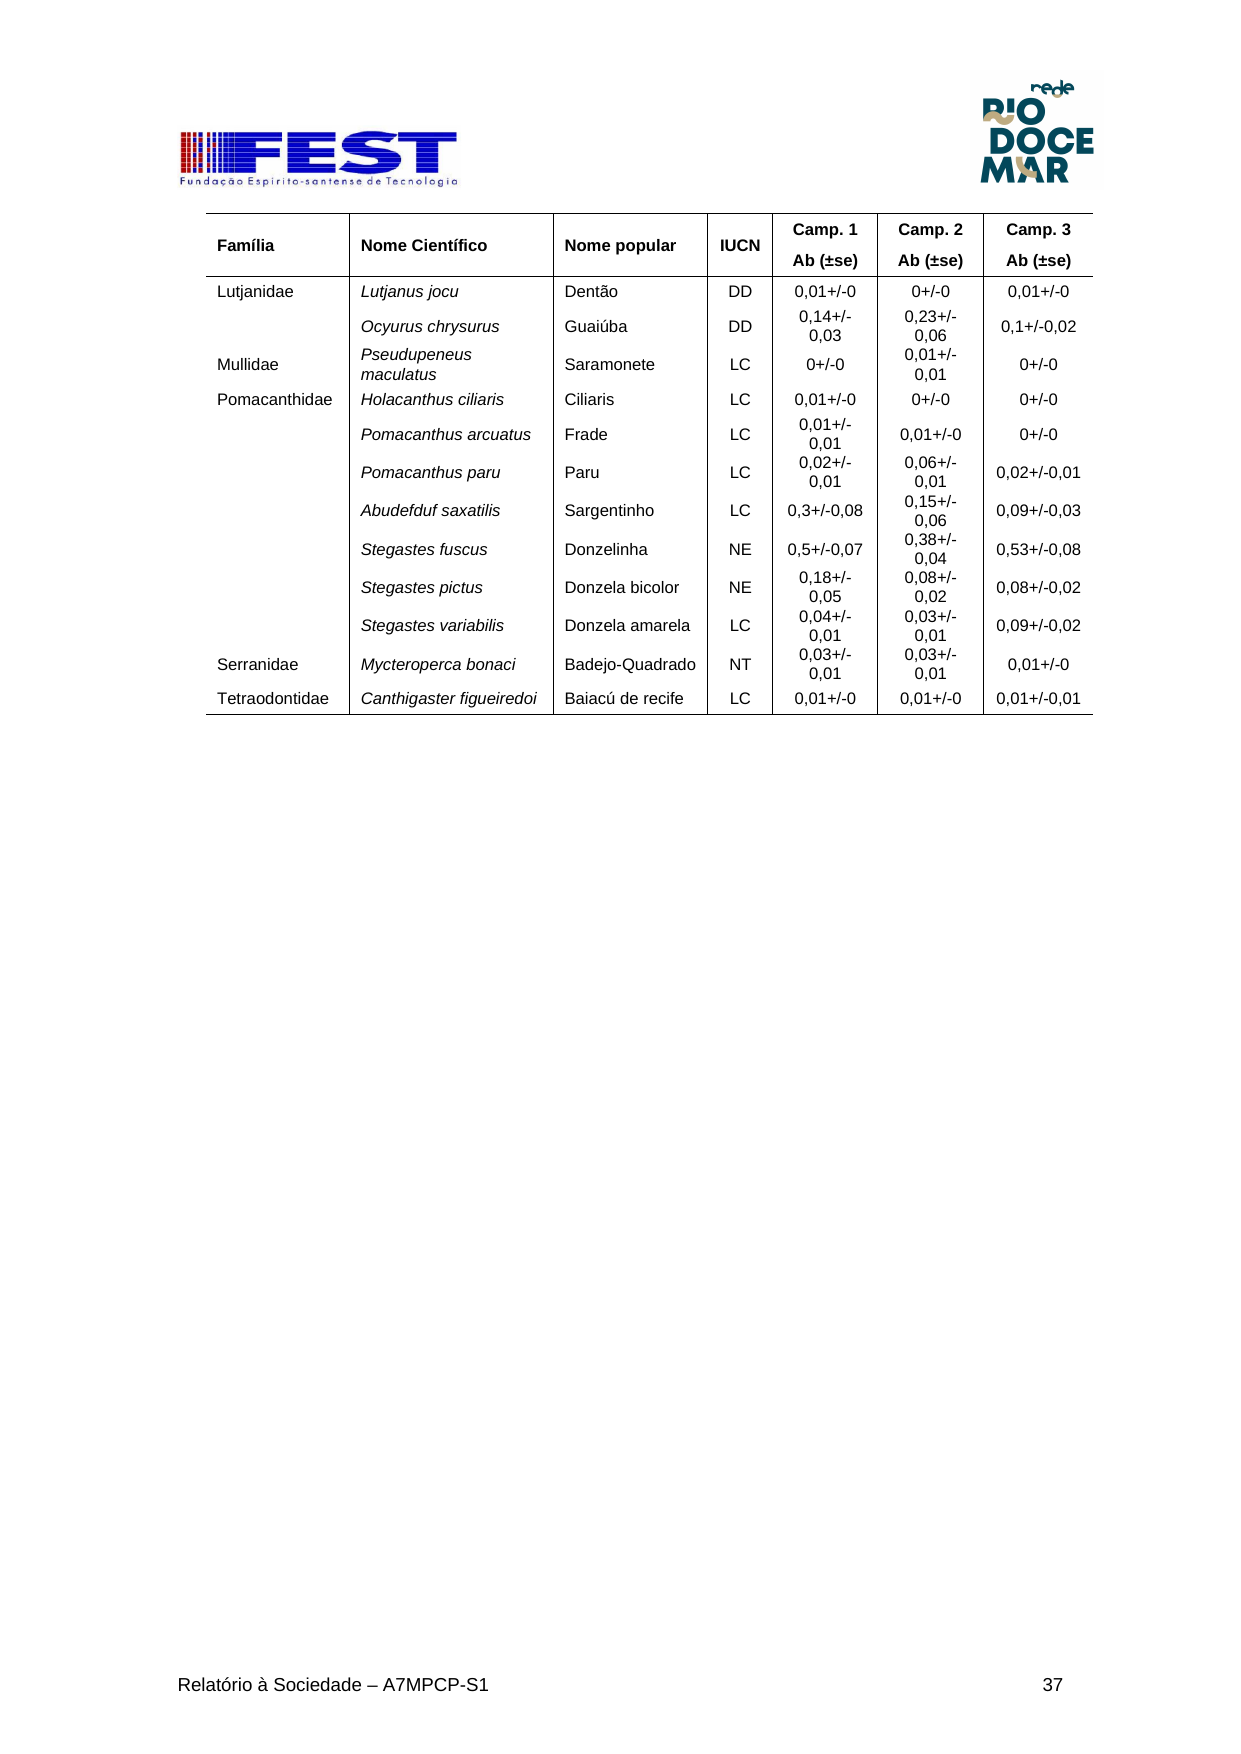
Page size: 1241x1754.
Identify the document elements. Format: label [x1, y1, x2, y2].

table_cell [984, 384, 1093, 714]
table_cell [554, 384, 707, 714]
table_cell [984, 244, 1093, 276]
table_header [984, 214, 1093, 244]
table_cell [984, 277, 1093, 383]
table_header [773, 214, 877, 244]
picture [970, 70, 1104, 190]
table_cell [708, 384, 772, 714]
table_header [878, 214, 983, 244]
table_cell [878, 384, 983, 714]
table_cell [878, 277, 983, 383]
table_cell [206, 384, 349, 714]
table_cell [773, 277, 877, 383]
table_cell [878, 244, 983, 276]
picture [177, 125, 462, 190]
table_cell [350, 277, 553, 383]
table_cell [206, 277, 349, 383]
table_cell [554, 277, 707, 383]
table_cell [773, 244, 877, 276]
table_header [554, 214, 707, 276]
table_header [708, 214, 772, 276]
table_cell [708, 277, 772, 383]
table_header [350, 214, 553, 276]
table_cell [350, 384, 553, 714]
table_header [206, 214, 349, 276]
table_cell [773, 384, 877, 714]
